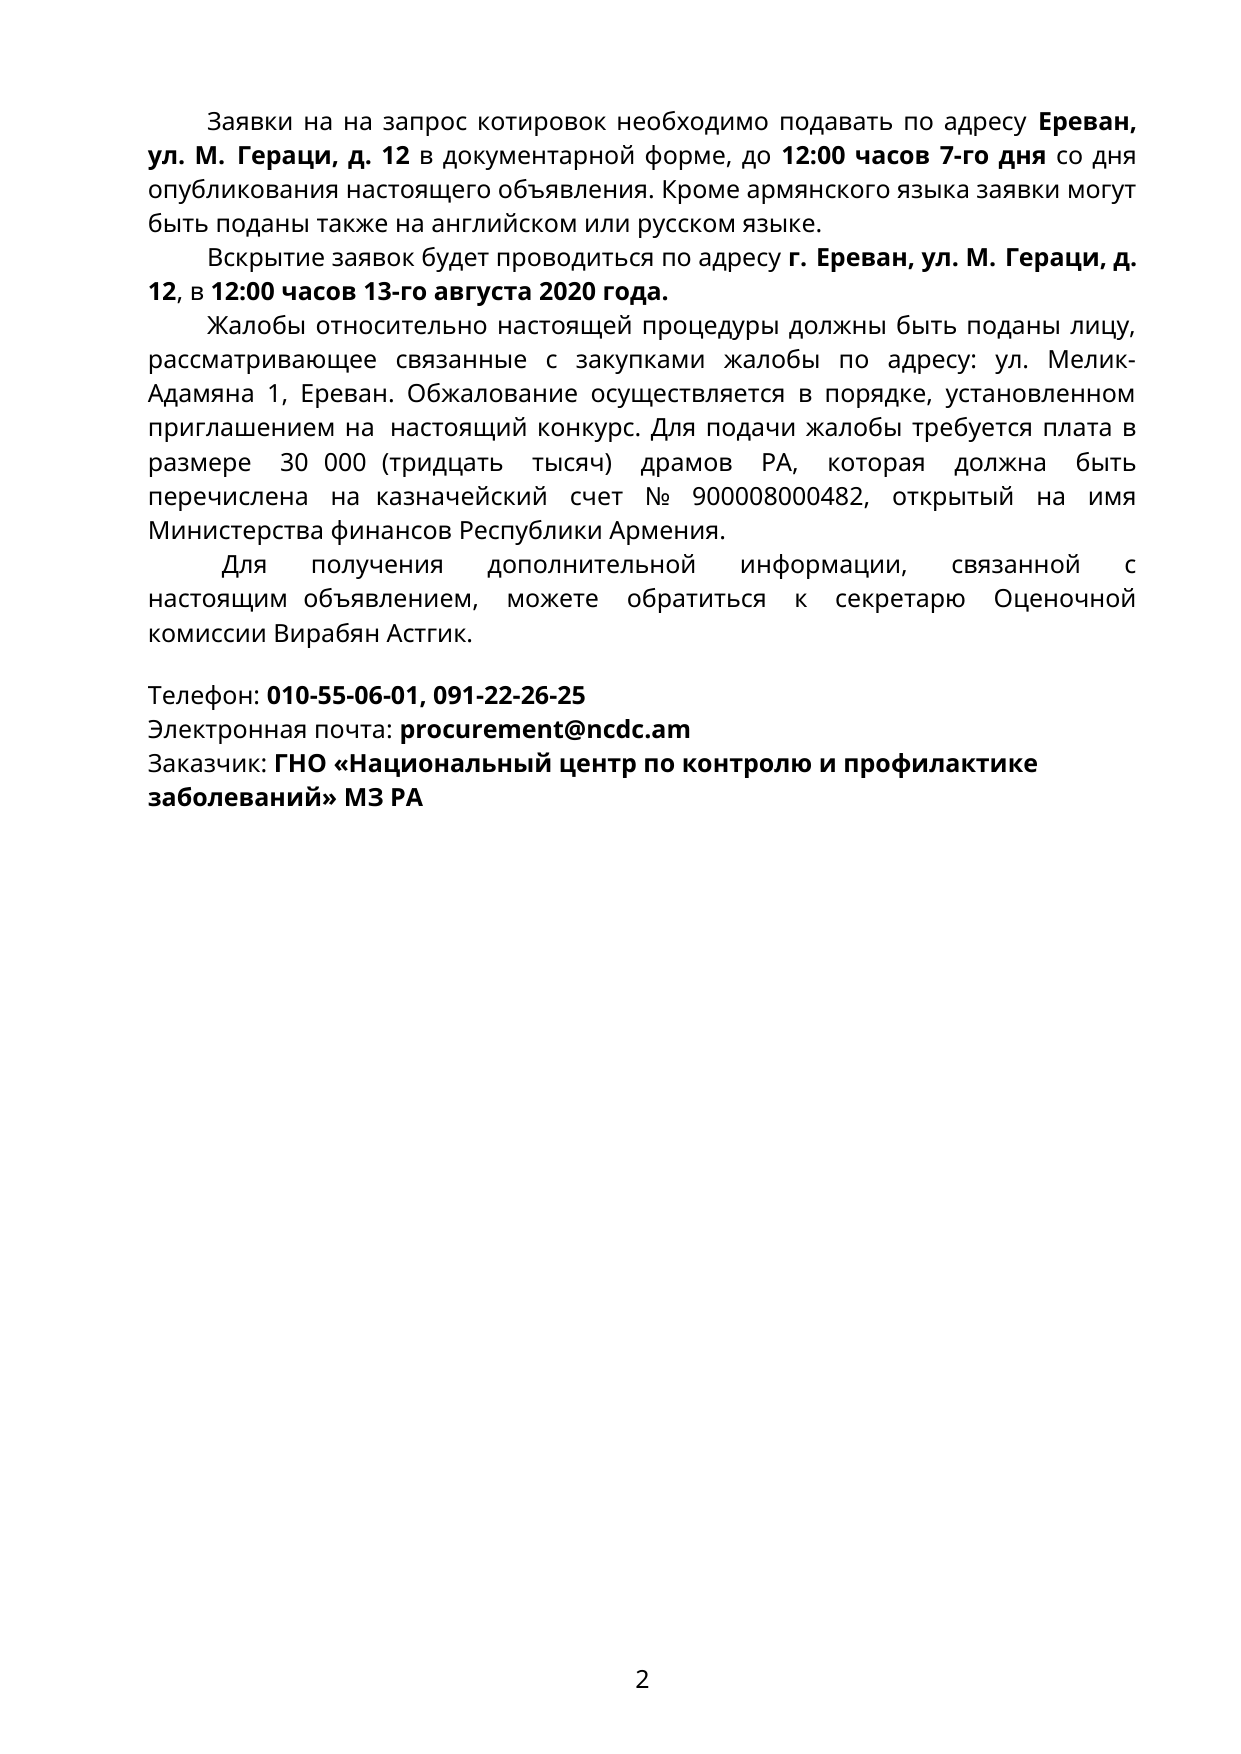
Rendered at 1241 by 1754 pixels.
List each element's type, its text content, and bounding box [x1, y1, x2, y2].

text Заявки на на запрос котировок необходимо подавать по адресу Ереван, ул. М. Гераци, д. 12 в документарной форме, до 12:00 часов 7-го дня со дня опубликования настоящего объявления. Кроме армянского языка заявки могут быть поданы также на английском или русском языке. [148, 103, 1137, 240]
text Для получения дополнительной информации, связанной с настоящим объявлением, можете обратиться к секретарю Оценочной комиссии Вирабян Астгик. [148, 547, 1137, 649]
text Жалобы относительно настоящей процедуры должны быть поданы лицу, рассматривающее связанные с закупками жалобы по адресу: ул. Мелик-Адамяна 1, Ереван. Обжалование осуществляется в порядке, установленном приглашением на настоящий конкурс. Для подачи жалобы требуется плата в размере 30 000 (тридцать тысяч) драмов РА, которая должна быть перечислена на казначейский счет № 900008000482, открытый на имя Министерства финансов Республики Армения. [148, 308, 1137, 547]
text Вскрытие заявок будет проводиться по адресу г. Ереван, ул. М. Гераци, д. 12, в 12:00 часов 13-го августа 2020 года. [148, 240, 1137, 308]
text Заказчик: ГНО «Национальный центр по контролю и профилактике заболеваний» МЗ РА [148, 746, 1137, 814]
text Электронная почта: procurement@ncdc.am [148, 712, 1137, 746]
text Телефон: 010-55-06-01, 091-22-26-25 [148, 678, 1137, 712]
